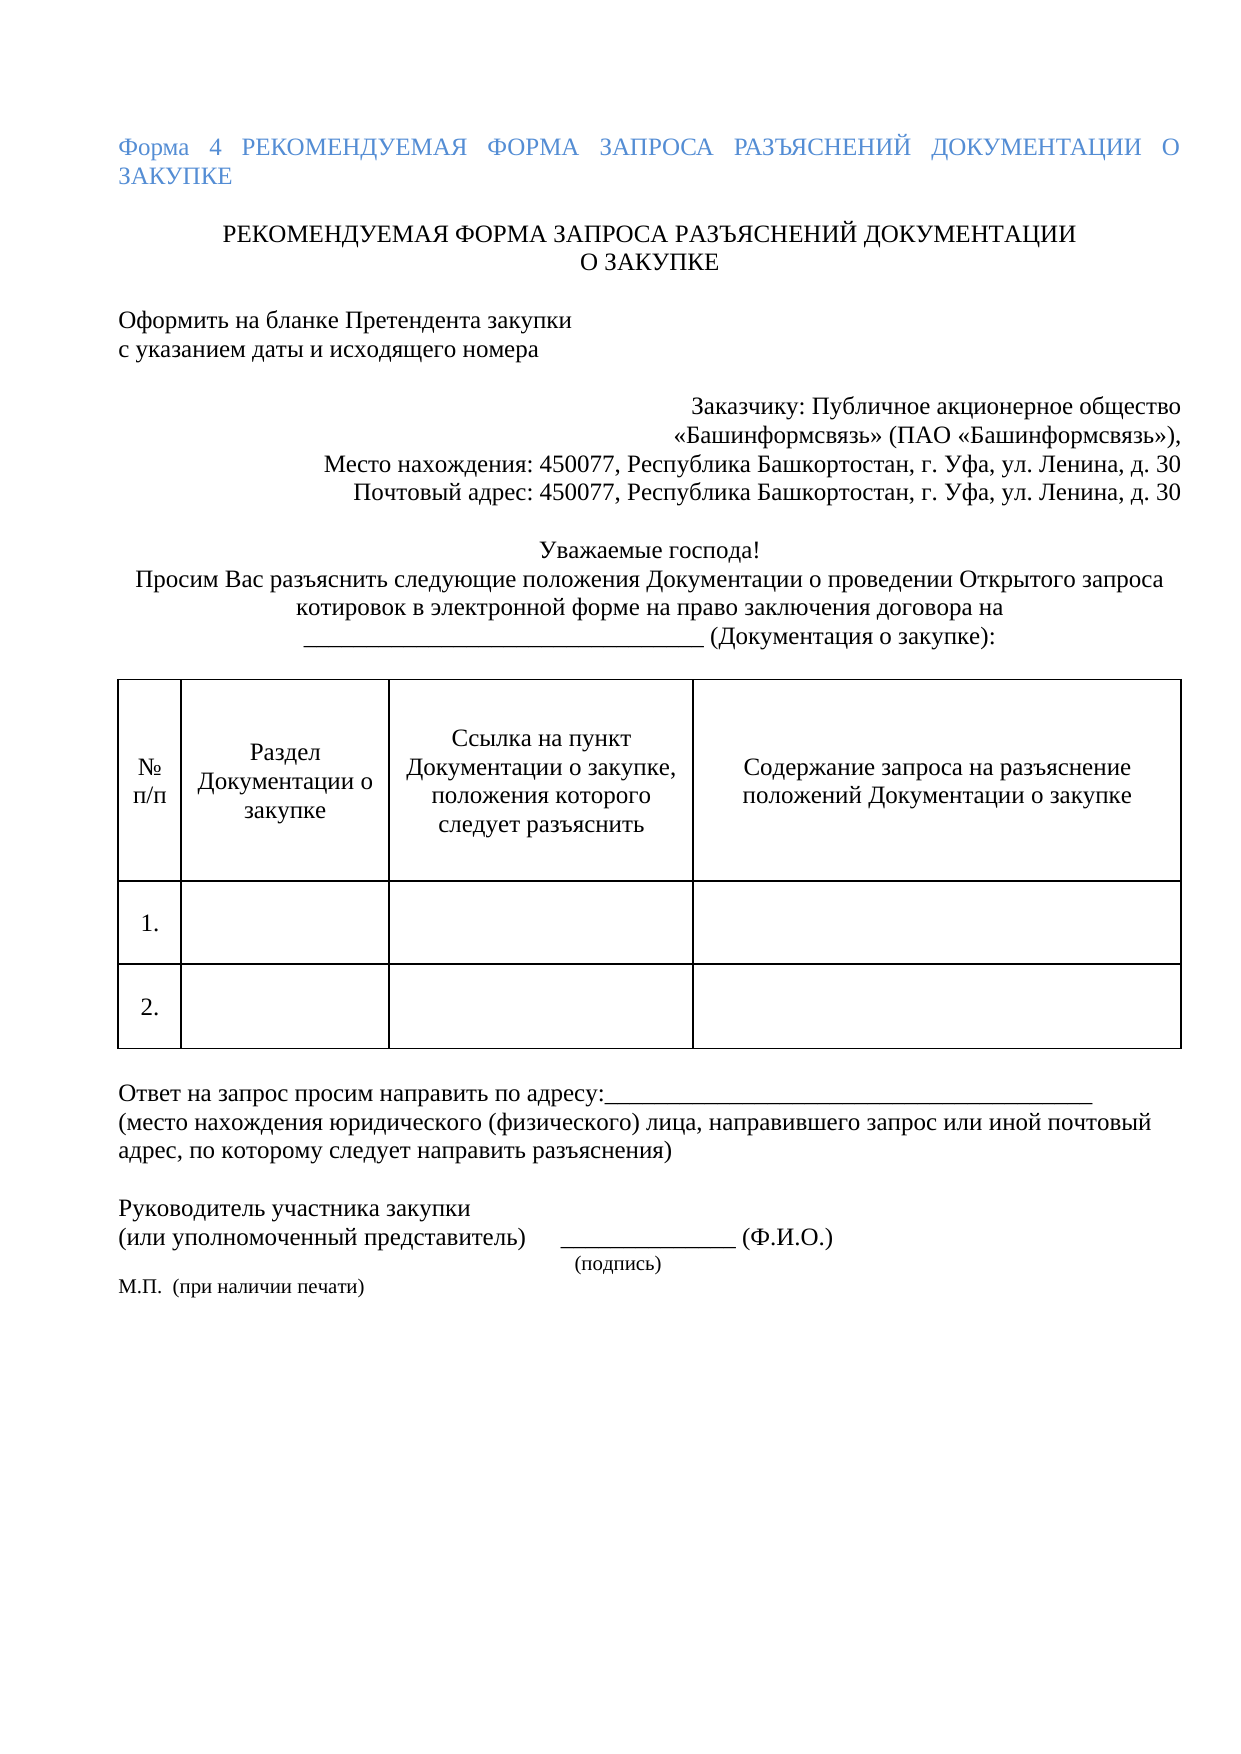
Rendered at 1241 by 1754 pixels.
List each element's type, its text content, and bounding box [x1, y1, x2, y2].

text М.П. (при наличии печати) [118, 1274, 1181, 1298]
text Ответ на запрос просим направить по адресу:_______________________________________ [118, 1078, 1181, 1107]
table_header Ссылка на пункт Документации о закупке, положения которого следует разъяснить [390, 680, 692, 880]
text Форма 4 РЕКОМЕНДУЕМАЯ ФОРМА ЗАПРОСА РАЗЪЯСНЕНИЙ ДОКУМЕНТАЦИИ О ЗАКУПКЕ [118, 132, 1181, 190]
table_cell [390, 882, 692, 963]
text (или уполномоченный представитель) ______________ (Ф.И.О.) [118, 1222, 1181, 1250]
text (подпись) [118, 1250, 1181, 1274]
table_cell [182, 882, 388, 963]
table_cell [390, 965, 692, 1048]
text Место нахождения: 450077, Республика Башкортостан, г. Уфа, ул. Ленина, д. 30 [118, 449, 1181, 477]
table_header Содержание запроса на разъяснение положений Документации о закупке [694, 680, 1180, 880]
table_cell [182, 965, 388, 1048]
table_cell [694, 965, 1180, 1048]
text Просим Вас разъяснить следующие положения Документации о проведении Открытого запроса котировок в электронной форме на право заключения договора на ________________________________ (Документация о закупке): [118, 564, 1181, 650]
text Руководитель участника закупки [118, 1193, 1181, 1222]
text РЕКОМЕНДУЕМАЯ ФОРМА ЗАПРОСА РАЗЪЯСНЕНИЙ ДОКУМЕНТАЦИИ [118, 219, 1181, 247]
text (место нахождения юридического (физического) лица, направившего запрос или иной почтовый адрес, по которому следует направить разъяснения) [118, 1107, 1181, 1164]
text Почтовый адрес: 450077, Республика Башкортостан, г. Уфа, ул. Ленина, д. 30 [118, 477, 1181, 506]
text О ЗАКУПКЕ [118, 247, 1181, 276]
table_header Раздел Документации о закупке [182, 680, 388, 880]
text Уважаемые господа! [118, 535, 1181, 564]
table_cell 2. [119, 965, 180, 1048]
text Заказчику: Публичное акционерное общество [118, 391, 1181, 420]
table_cell 1. [119, 882, 180, 963]
table_cell [694, 882, 1180, 963]
table_header № п/п [119, 680, 180, 880]
text Оформить на бланке Претендента закупки с указанием даты и исходящего номера [118, 305, 1181, 362]
text «Башинформсвязь» (ПАО «Башинформсвязь»), [118, 420, 1181, 449]
